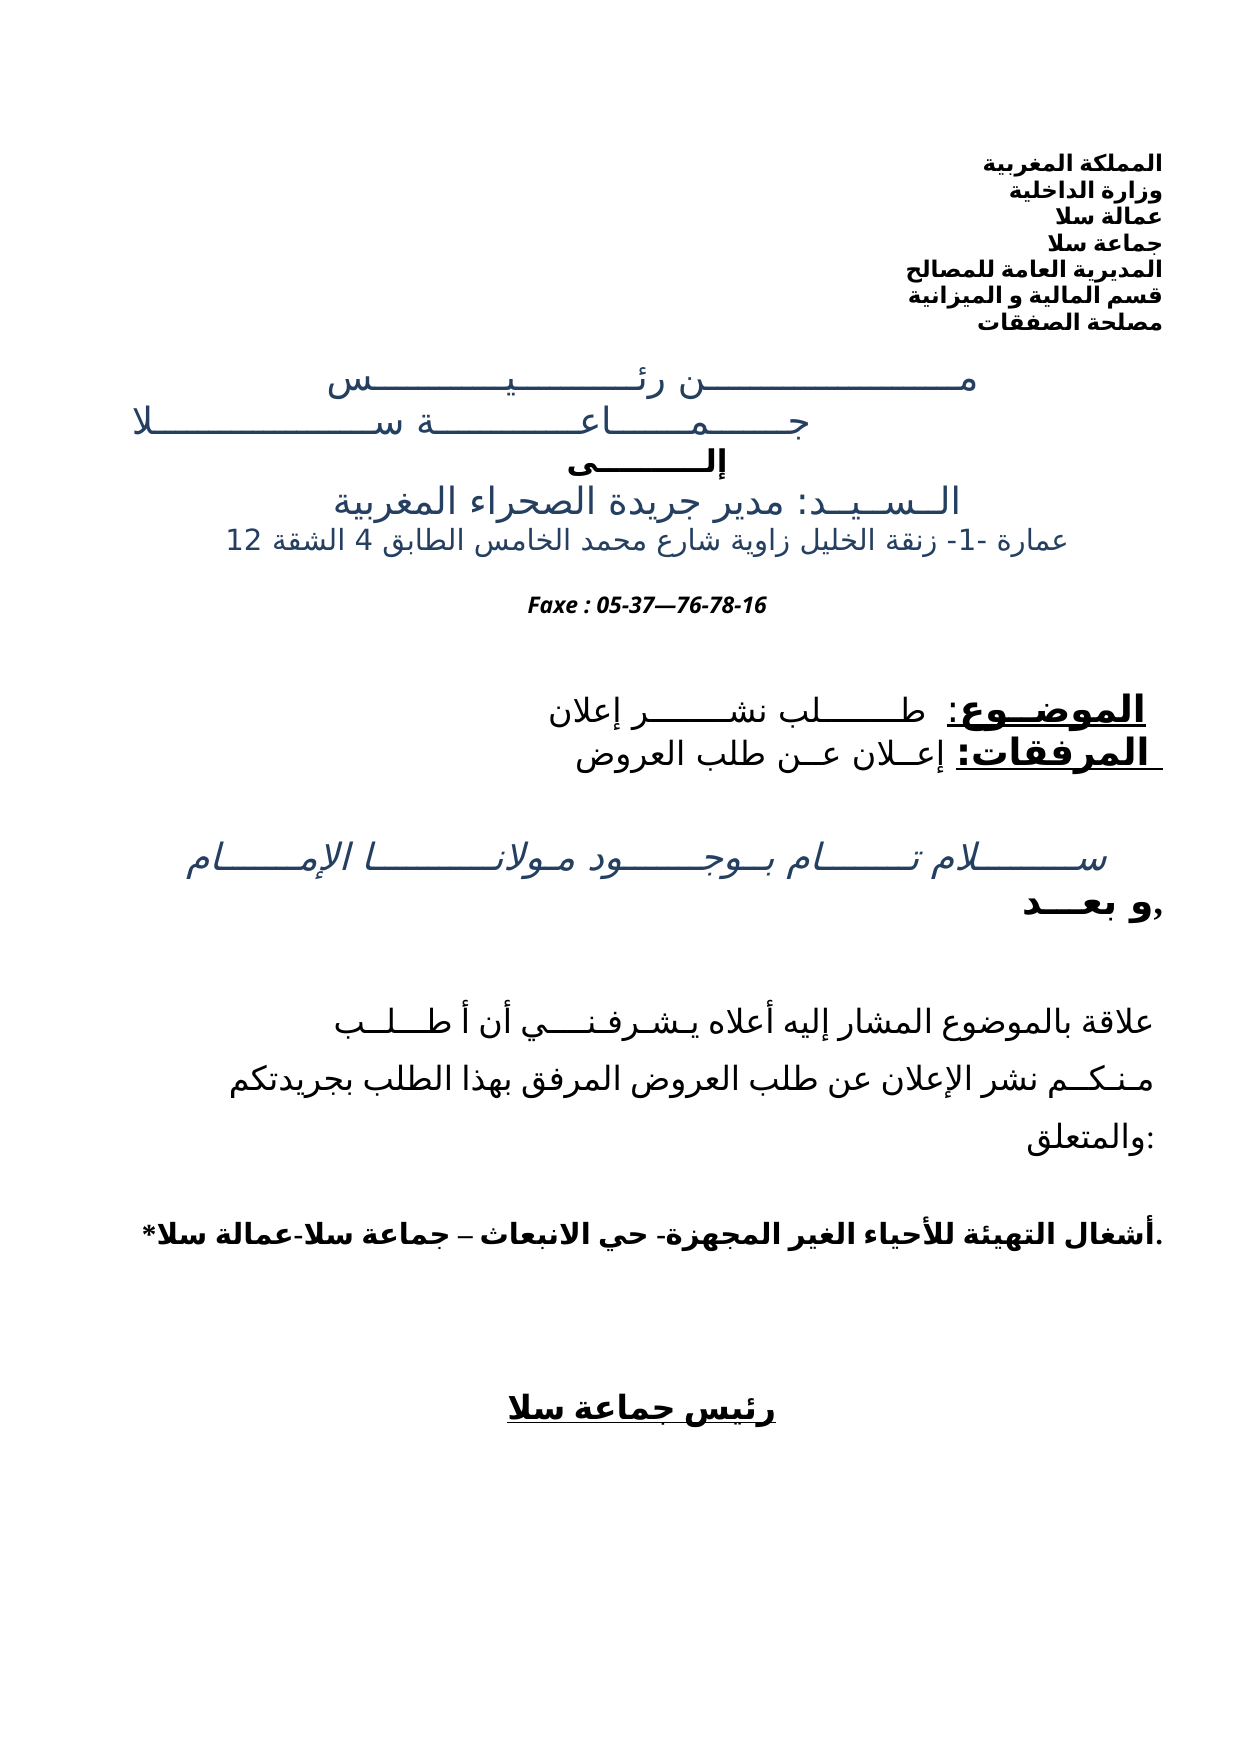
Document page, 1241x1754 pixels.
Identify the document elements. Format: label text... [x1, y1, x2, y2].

text جماعة سلا [131, 229, 1162, 256]
subtitle مـــــــــــــــــــــــن رئـــــــــــيــــــــــــس جـــــــمـــــــاعـــــــــــــة ســــــــــــــــــــلا [131, 356, 1162, 444]
text المرفقات: إعــلان عــن طلب العروض [131, 731, 1162, 774]
text *أشغال التهيئة للأحياء الغير المجهزة- حي الانبعاث – جماعة سلا-عمالة سلا. [131, 1217, 1162, 1251]
text قسم المالية و الميزانية [131, 282, 1162, 309]
subtitle عمارة -1- زنقة الخليل زاوية شارع محمد الخامس الطابق 4 الشقة 12 [131, 524, 1162, 558]
text المديرية العامة للمصالح [131, 256, 1162, 282]
text وزارة الداخلية [131, 177, 1162, 203]
text و بعـــد, [131, 880, 1162, 923]
text إلــــــــــى [131, 444, 1162, 480]
text Faxe : 05-37—76-78-16 [131, 589, 1162, 620]
text علاقة بالموضوع المشار إليه أعلاه يـشـرفـنــــي أن أ طـــلــب مـنـكــم نشر الإعلان عن طلب العروض المرفق بهذا الطلب بجريدتكم والمتعلق: [131, 1002, 1155, 1155]
text المملكة المغربية [131, 151, 1162, 177]
subtitle الــســيــد: مدير جريدة الصحراء المغربية [131, 480, 1162, 524]
subtitle ســـــــــلام تــــــــام بــوجـــــــود مـولانـــــــــــا الإمـــــــام [131, 836, 1162, 880]
text رئيس جماعة سلا [131, 1388, 1162, 1427]
text مصلحة الصفقات [131, 309, 1162, 335]
text عمالة سلا [131, 203, 1162, 229]
text الموضــوع: طــــــــلب نشــــــــر إعلان [131, 687, 1162, 731]
